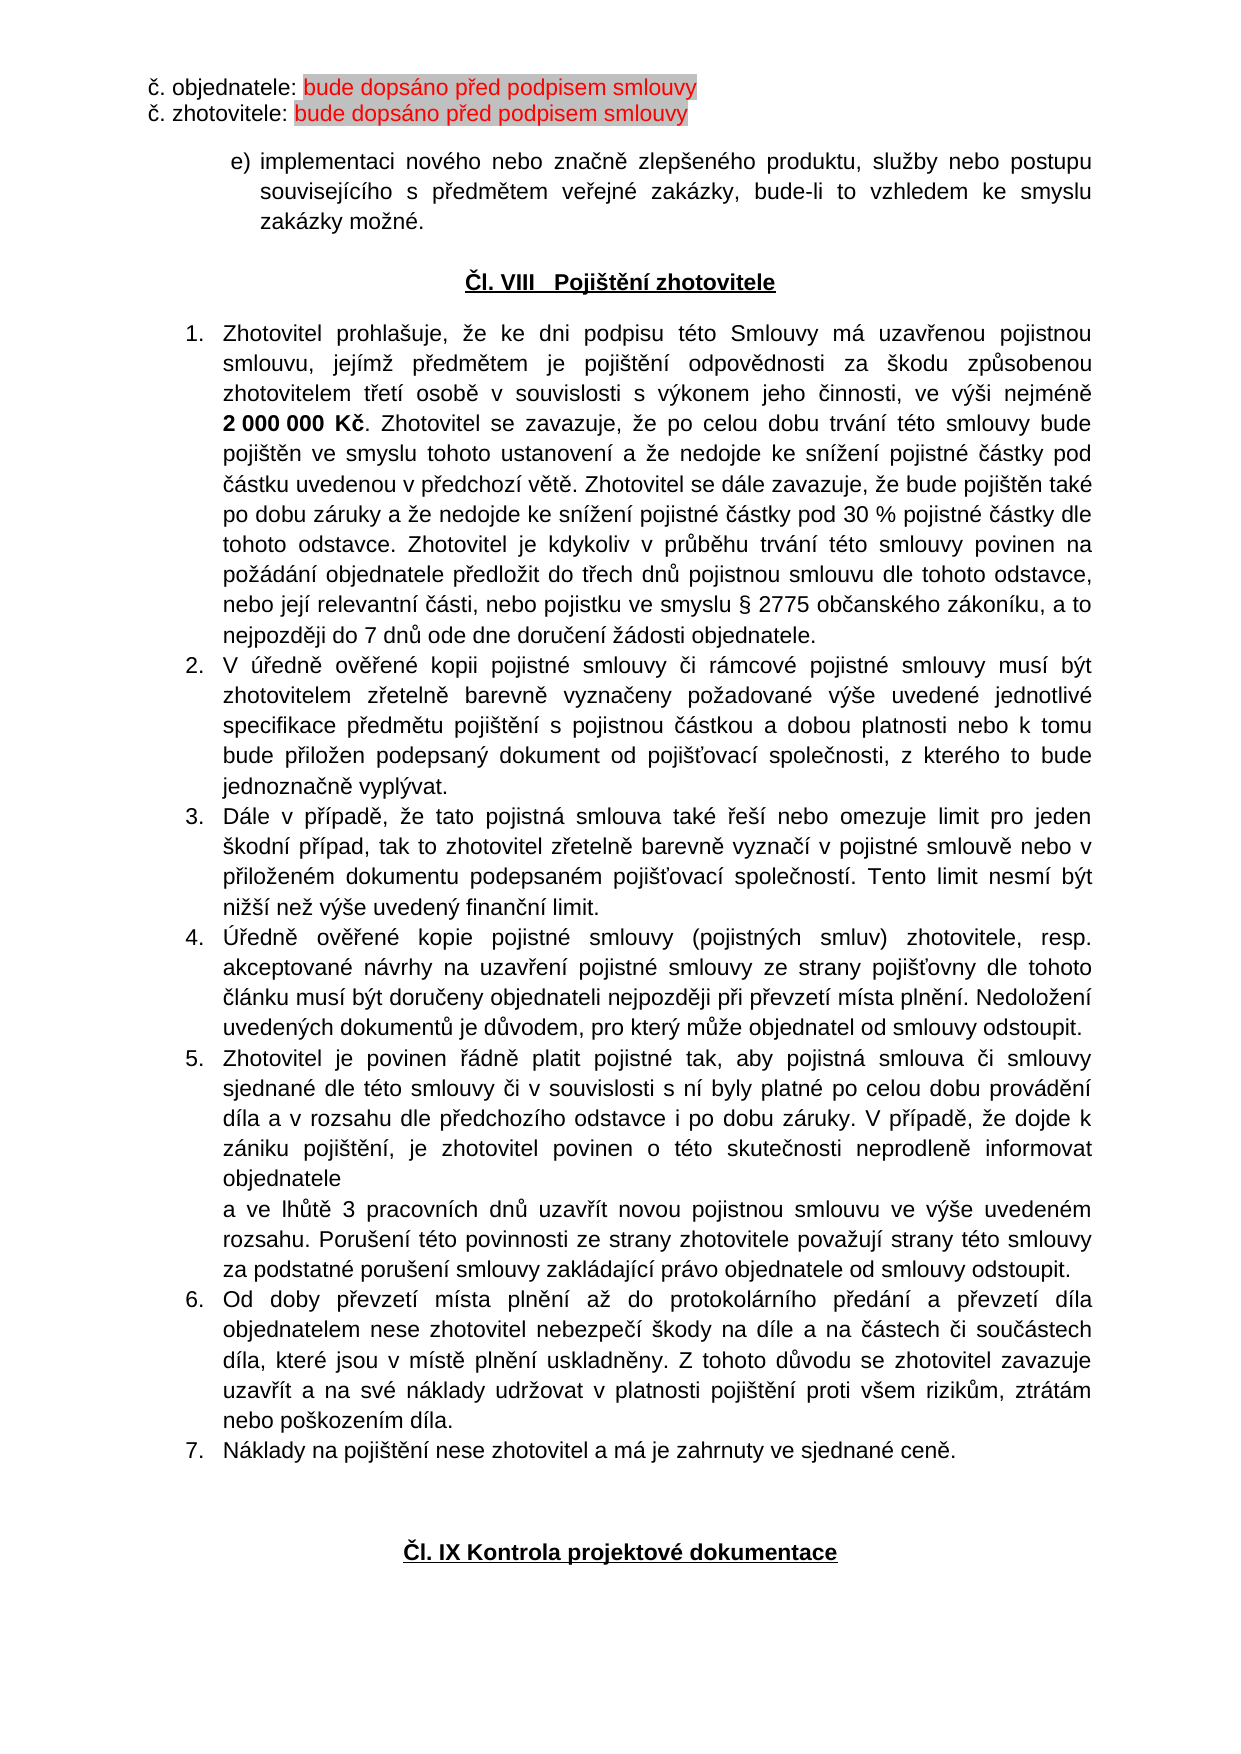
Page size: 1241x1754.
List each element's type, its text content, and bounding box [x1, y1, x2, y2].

list Náklady na pojištění nese zhotovitel a má je zahrnuty ve sjednané ceně. [185, 1437, 1093, 1463]
list Od doby převzetí místa plnění až do protokolárního předání a převzetí díla objednatelem nese zhotovitel nebezpečí škody na díle a na částech či součástech díla, které jsou v místě plnění uskladněny. Z tohoto důvodu se zhotovitel zavazuje uzavřít a na své náklady udržovat v platnosti pojištění proti všem rizikům, ztrátám nebo poškozením díla. [185, 1286, 1093, 1433]
text Čl. IX Kontrola projektové dokumentace [148, 1539, 1093, 1566]
text Čl. VIII Pojištění zhotovitele [148, 268, 1093, 295]
list Úředně ověřené kopie pojistné smlouvy (pojistných smluv) zhotovitele, resp. akceptované návrhy na uzavření pojistné smlouvy ze strany pojišťovny dle tohoto článku musí být doručeny objednateli nejpozději při převzetí místa plnění. Nedoložení uvedených dokumentů je důvodem, pro který může objednatel od smlouvy odstoupit. [185, 924, 1093, 1041]
list Dále v případě, že tato pojistná smlouva také řeší nebo omezuje limit pro jeden škodní případ, tak to zhotovitel zřetelně barevně vyznačí v pojistné smlouvě nebo v přiloženém dokumentu podepsaném pojišťovací společností. Tento limit nesmí být nižší než výše uvedený finanční limit. [185, 803, 1093, 920]
list Zhotovitel je povinen řádně platit pojistné tak, aby pojistná smlouva či smlouvy sjednané dle této smlouvy či v souvislosti s ní byly platné po celou dobu provádění díla a v rozsahu dle předchozího odstavce i po dobu záruky. V případě, že dojde k zániku pojištění, je zhotovitel povinen o této skutečnosti neprodleně informovat objednatele a ve lhůtě 3 pracovních dnů uzavřít novou pojistnou smlouvu ve výše uvedeném rozsahu. Porušení této povinnosti ze strany zhotovitele považují strany této smlouvy za podstatné porušení smlouvy zakládající právo objednatele od smlouvy odstoupit. [185, 1044, 1093, 1282]
list V úředně ověřené kopii pojistné smlouvy či rámcové pojistné smlouvy musí být zhotovitelem zřetelně barevně vyznačeny požadované výše uvedené jednotlivé specifikace předmětu pojištění s pojistnou částkou a dobou platnosti nebo k tomu bude přiložen podepsaný dokument od pojišťovací společnosti, z kterého to bude jednoznačně vyplývat. [185, 652, 1093, 799]
list implementaci nového nebo značně zlepšeného produktu, služby nebo postupu souvisejícího s předmětem veřejné zakázky, bude-li to vzhledem ke smyslu zakázky možné. [230, 148, 1093, 234]
list Zhotovitel prohlašuje, že ke dni podpisu této Smlouvy má uzavřenou pojistnou smlouvu, jejímž předmětem je pojištění odpovědnosti za škodu způsobenou zhotovitelem třetí osobě v souvislosti s výkonem jeho činnosti, ve výši nejméně 2 000 000 Kč. Zhotovitel se zavazuje, že po celou dobu trvání této smlouvy bude pojištěn ve smyslu tohoto ustanovení a že nedojde ke snížení pojistné částky pod částku uvedenou v předchozí větě. Zhotovitel se dále zavazuje, že bude pojištěn také po dobu záruky a že nedojde ke snížení pojistné částky pod 30 % pojistné částky dle tohoto odstavce. Zhotovitel je kdykoliv v průběhu trvání této smlouvy povinen na požádání objednatele předložit do třech dnů pojistnou smlouvu dle tohoto odstavce, nebo její relevantní části, nebo pojistku ve smyslu § 2775 občanského zákoníku, a to nejpozději do 7 dnů ode dne doručení žádosti objednatele. [185, 319, 1093, 648]
